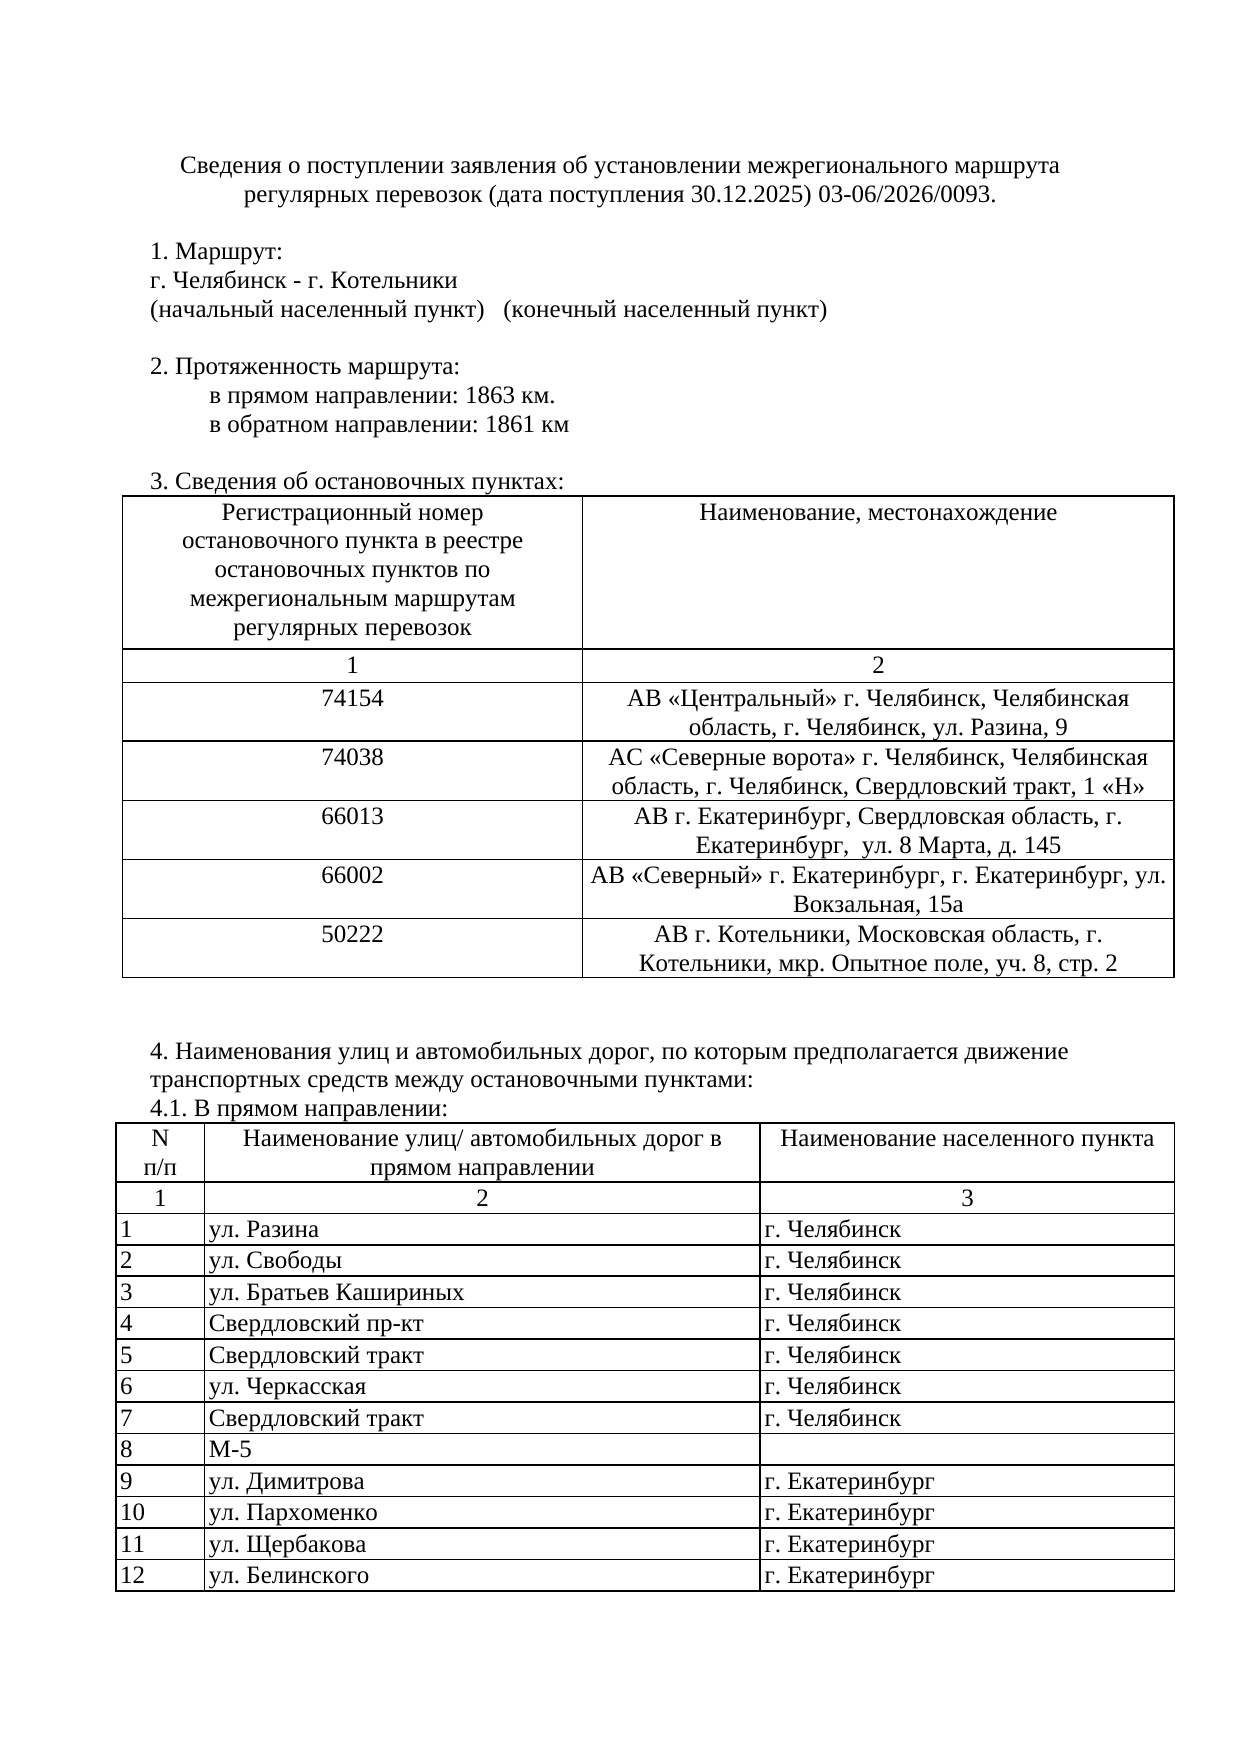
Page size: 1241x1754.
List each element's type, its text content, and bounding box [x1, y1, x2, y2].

table_cell г. Челябинск [761, 1214, 1174, 1244]
table_cell ул. Белинского [205, 1560, 759, 1590]
text (начальный населенный пункт) (конечный населенный пункт) [150, 294, 1090, 322]
table_cell г. Екатеринбург [761, 1529, 1174, 1558]
table_cell 3 [117, 1277, 204, 1307]
table_cell 1 [117, 1183, 204, 1212]
table_cell АВ «Северный» г. Екатеринбург, г. Екатеринбург, ул. Вокзальная, 15а [583, 860, 1173, 918]
table_cell 66013 [123, 801, 582, 858]
table_cell ул. Димитрова [205, 1466, 759, 1496]
table_cell Свердловский тракт [205, 1340, 759, 1370]
table_header Наименование населенного пункта [761, 1124, 1174, 1181]
table_cell 5 [117, 1340, 204, 1370]
table_cell г. Челябинск [761, 1403, 1174, 1433]
text 3. Сведения об остановочных пунктах: [150, 466, 1090, 495]
text в обратном направлении: 1861 км [150, 409, 1090, 437]
table_cell ул. Черкасская [205, 1371, 759, 1401]
text 1. Маршрут: [150, 236, 1090, 265]
text г. Челябинск - г. Котельники [150, 265, 1090, 294]
text 4. Наименования улиц и автомобильных дорог, по которым предполагается движение транспортных средств между остановочными пунктами: [150, 1036, 1090, 1093]
table_header Наименование улиц/ автомобильных дорог в прямом направлении [205, 1124, 759, 1181]
table_cell 12 [117, 1560, 204, 1590]
table_cell Свердловский тракт [205, 1403, 759, 1433]
table_cell 66002 [123, 860, 582, 918]
table_cell ул. Щербакова [205, 1529, 759, 1558]
table_cell 6 [117, 1371, 204, 1401]
table_cell г. Челябинск [761, 1371, 1174, 1401]
table_cell ул. Разина [205, 1214, 759, 1244]
table_cell 7 [117, 1403, 204, 1433]
table_cell ул. Пархоменко [205, 1497, 759, 1527]
table_cell [761, 1434, 1174, 1464]
table_header Наименование, местонахождение [583, 497, 1173, 648]
table_cell г. Челябинск [761, 1277, 1174, 1307]
table_cell г. Челябинск [761, 1246, 1174, 1275]
table_cell г. Челябинск [761, 1340, 1174, 1370]
table_cell ул. Братьев Кашириных [205, 1277, 759, 1307]
table_cell г. Челябинск [761, 1308, 1174, 1338]
table_cell 11 [117, 1529, 204, 1558]
text Сведения о поступлении заявления об установлении межрегионального маршрута регулярных перевозок (дата поступления 30.12.2025) 03-06/2026/0093. [150, 150, 1090, 207]
table_cell 2 [583, 650, 1173, 681]
table_cell М-5 [205, 1434, 759, 1464]
text 2. Протяженность маршрута: [150, 351, 1090, 380]
table_cell 2 [205, 1183, 759, 1212]
table_cell 1 [117, 1214, 204, 1244]
table_cell АВ «Центральный» г. Челябинск, Челябинская область, г. Челябинск, ул. Разина, 9 [583, 683, 1173, 740]
table_cell 8 [117, 1434, 204, 1464]
table_cell 9 [117, 1466, 204, 1496]
text 4.1. В прямом направлении: [150, 1093, 1090, 1122]
table_cell 10 [117, 1497, 204, 1527]
table_cell 1 [123, 650, 582, 681]
table_cell Свердловский пр-кт [205, 1308, 759, 1338]
table_header Регистрационный номер остановочного пункта в реестре остановочных пунктов по межрегиональным маршрутам регулярных перевозок [123, 497, 582, 648]
table_header N п/п [117, 1124, 204, 1181]
table_cell 74038 [123, 742, 582, 799]
table_cell г. Екатеринбург [761, 1466, 1174, 1496]
text в прямом направлении: 1863 км. [150, 380, 1090, 409]
table_cell АВ г. Котельники, Московская область, г. Котельники, мкр. Опытное поле, уч. 8, стр. 2 [583, 919, 1173, 977]
table_cell 2 [117, 1246, 204, 1275]
table_cell 74154 [123, 683, 582, 740]
table_cell 4 [117, 1308, 204, 1338]
table_cell г. Екатеринбург [761, 1497, 1174, 1527]
table_cell г. Екатеринбург [761, 1560, 1174, 1590]
table_cell 50222 [123, 919, 582, 977]
table_cell ул. Свободы [205, 1246, 759, 1275]
table_cell 3 [761, 1183, 1174, 1212]
table_cell АВ г. Екатеринбург, Свердловская область, г. Екатеринбург, ул. 8 Марта, д. 145 [583, 801, 1173, 858]
table_cell АС «Северные ворота» г. Челябинск, Челябинская область, г. Челябинск, Свердловский тракт, 1 «Н» [583, 742, 1173, 799]
